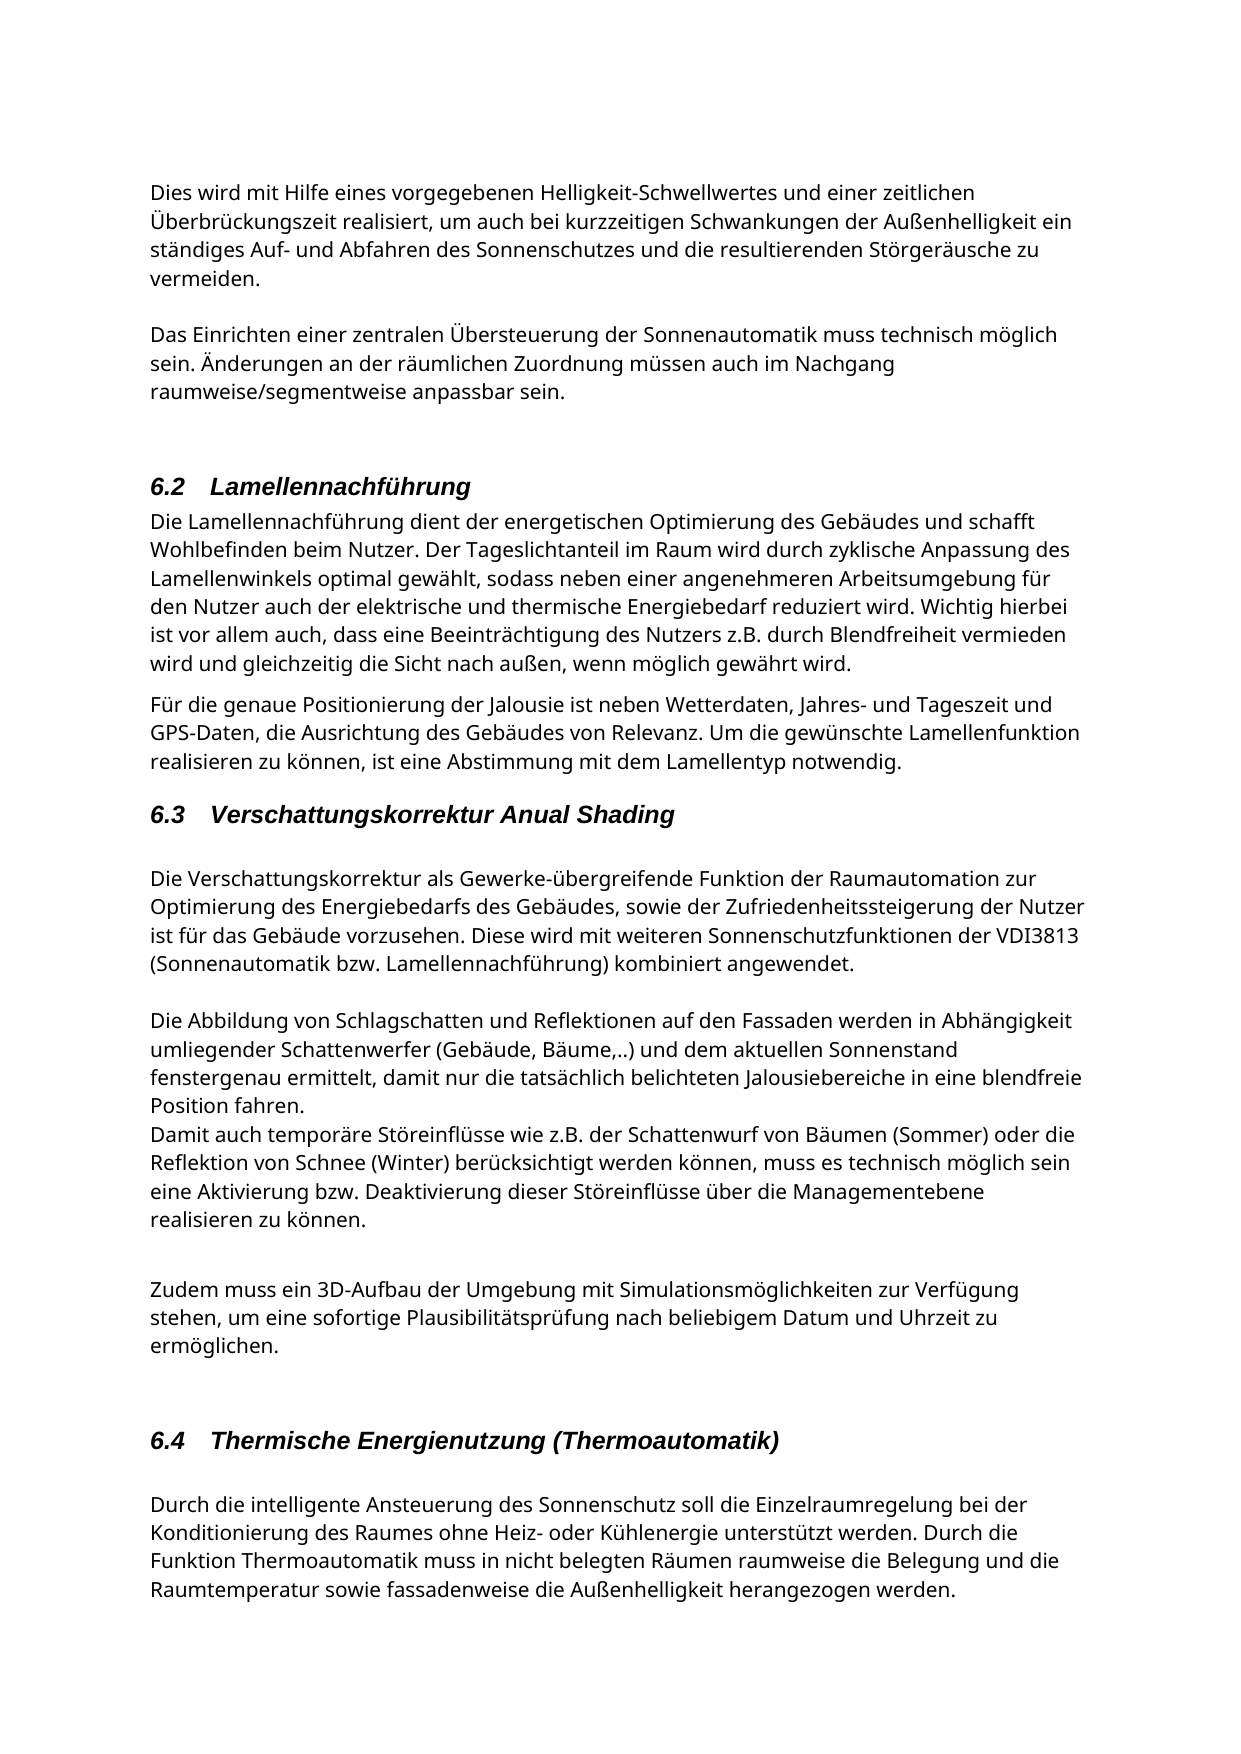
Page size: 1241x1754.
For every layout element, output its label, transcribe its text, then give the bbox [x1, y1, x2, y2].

text Zudem muss ein 3D-Aufbau der Umgebung mit Simulationsmöglichkeiten zur Verfügung stehen, um eine sofortige Plausibilitätsprüfung nach beliebigem Datum und Uhrzeit zu ermöglichen. [150, 1246, 1090, 1360]
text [150, 150, 1090, 406]
text Für die genaue Positionierung der Jalousie ist neben Wetterdaten, Jahres- und Tageszeit und GPS-Daten, die Ausrichtung des Gebäudes von Relevanz. Um die gewünschte Lamellenfunktion realisieren zu können, ist eine Abstimmung mit dem Lamellentyp notwendig. [150, 690, 1090, 775]
text Die Lamellennachführung dient der energetischen Optimierung des Gebäudes und schafft Wohlbefinden beim Nutzer. Der Tageslichtanteil im Raum wird durch zyklische Anpassung des Lamellenwinkels optimal gewählt, sodass neben einer angenehmeren Arbeitsumgebung für den Nutzer auch der elektrische und thermische Energiebedarf reduziert wird. Wichtig hierbei ist vor allem auch, dass eine Beeinträchtigung des Nutzers z.B. durch Blendfreiheit vermieden wird und gleichzeitig die Sicht nach außen, wenn möglich gewährt wird. [150, 507, 1090, 677]
subtitle Verschattungskorrektur Anual Shading [150, 800, 1090, 829]
subtitle Lamellennachführung [150, 472, 1090, 501]
text Die Verschattungskorrektur als Gewerke-übergreifende Funktion der Raumautomation zur Optimierung des Energiebedarfs des Gebäudes, sowie der Zufriedenheitssteigerung der Nutzer ist für das Gebäude vorzusehen. Diese wird mit weiteren Sonnenschutzfunktionen der VDI3813 (Sonnenautomatik bzw. Lamellennachführung) kombiniert angewendet. Die Abbildung von Schlagschatten und Reflektionen auf den Fassaden werden in Abhängigkeit umliegender Schattenwerfer (Gebäude, Bäume,..) und dem aktuellen Sonnenstand fenstergenau ermittelt, damit nur die tatsächlich belichteten Jalousiebereiche in eine blendfreie Position fahren. Damit auch temporäre Störeinflüsse wie z.B. der Schattenwurf von Bäumen (Sommer) oder die Reflektion von Schnee (Winter) berücksichtigt werden können, muss es technisch möglich sein eine Aktivierung bzw. Deaktivierung dieser Störeinflüsse über die Managementebene realisieren zu können. [150, 864, 1090, 1234]
subtitle Thermische Energienutzung (Thermoautomatik) [150, 1426, 1090, 1455]
text Durch die intelligente Ansteuerung des Sonnenschutz soll die Einzelraumregelung bei der Konditionierung des Raumes ohne Heiz- oder Kühlenergie unterstützt werden. Durch die Funktion Thermoautomatik muss in nicht belegten Räumen raumweise die Belegung und die Raumtemperatur sowie fassadenweise die Außenhelligkeit herangezogen werden. [150, 1490, 1090, 1603]
